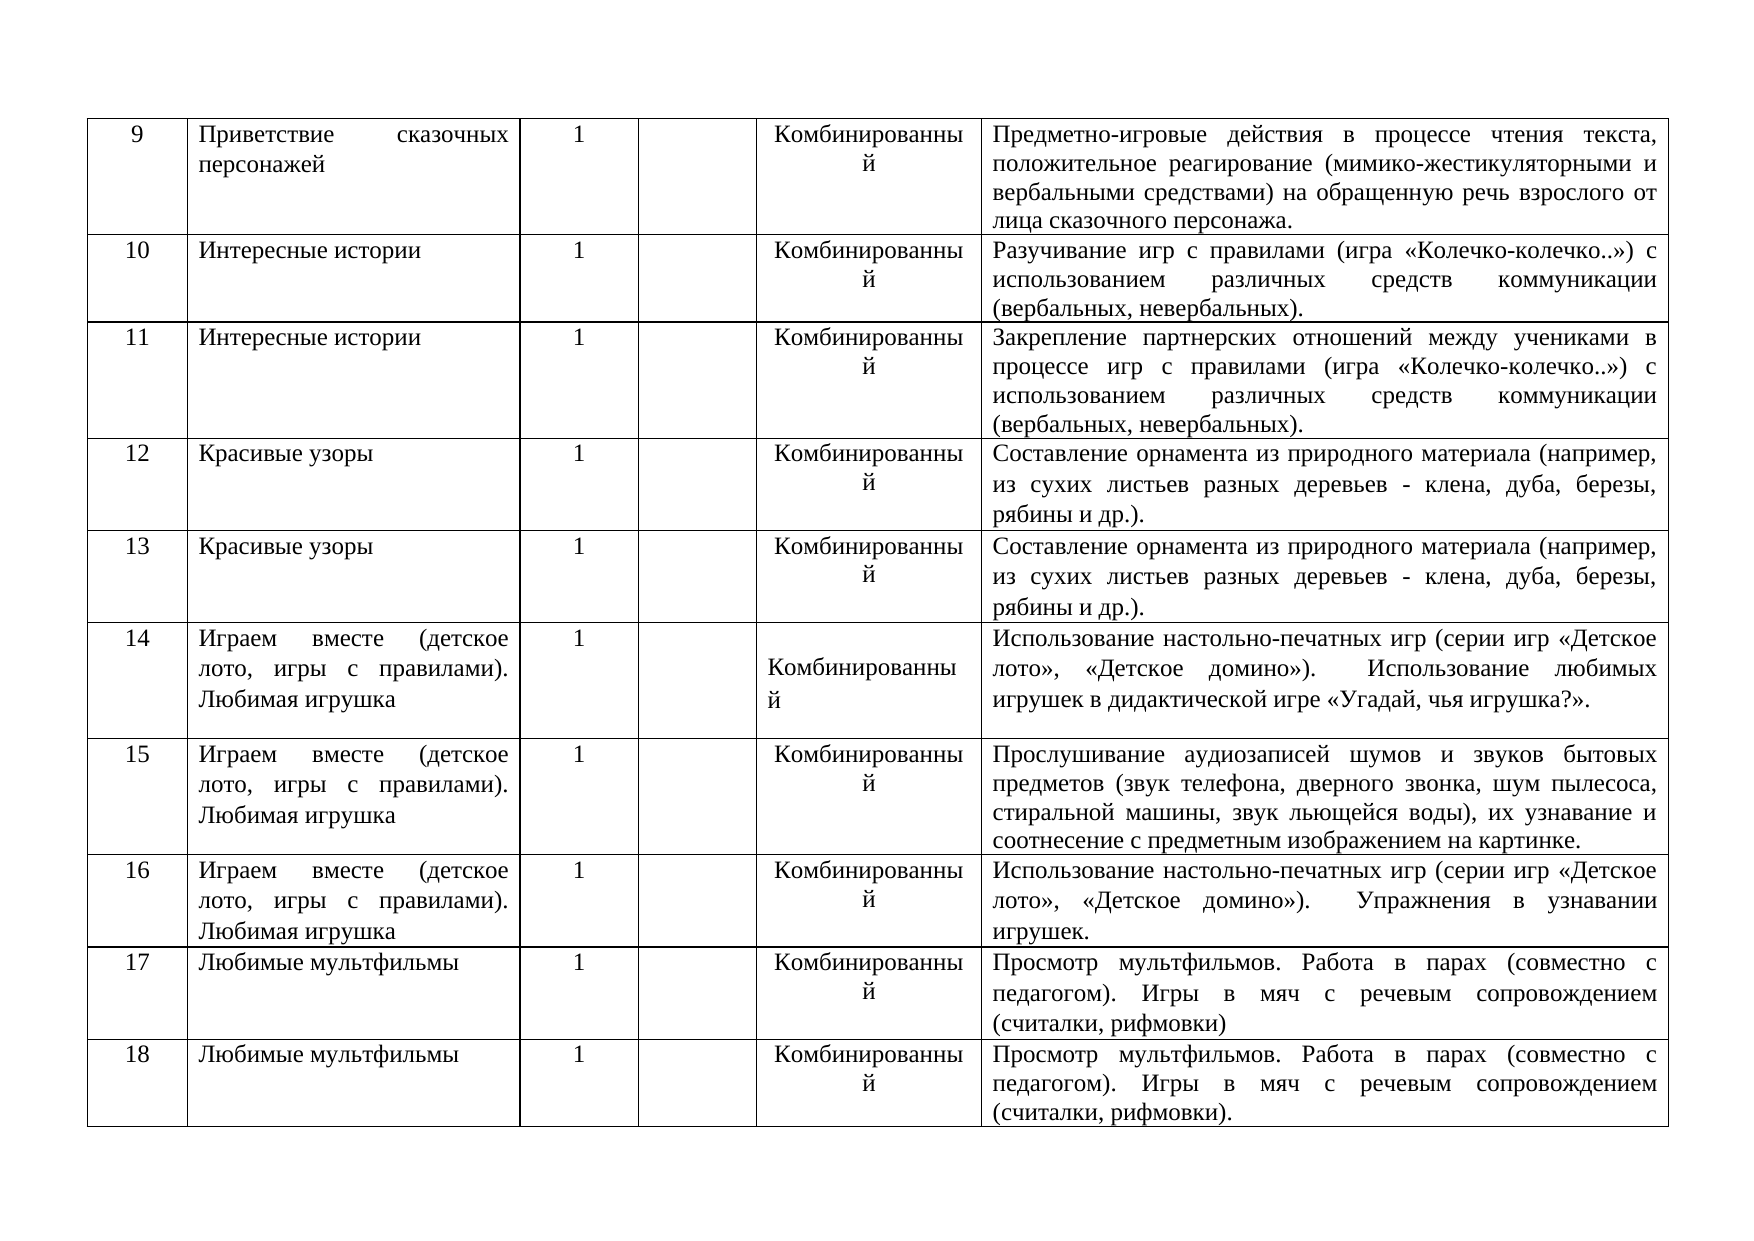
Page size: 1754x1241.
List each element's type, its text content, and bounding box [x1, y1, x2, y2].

table_cell Играем вместе (детское лото, игры с правилами). Любимая игрушка [188, 855, 519, 946]
table_cell 15 [88, 739, 187, 854]
table_cell Комбинированный [757, 235, 981, 321]
table_cell Просмотр мультфильмов. Работа в парах (совместно с педагогом). Игры в мяч с речевым сопровождением (считалки, рифмовки) [982, 948, 1668, 1038]
table_cell Красивые узоры [188, 439, 519, 530]
table_cell Закрепление партнерских отношений между учениками в процессе игр с правилами (игра «Колечко-колечко..») с использованием различных средств коммуникации (вербальных, невербальных). [982, 323, 1668, 437]
table_cell [639, 1040, 756, 1126]
table_cell Играем вместе (детское лото, игры с правилами). Любимая игрушка [188, 739, 519, 854]
table_cell Комбинированный [757, 531, 981, 622]
table_cell Комбинированный [757, 1040, 981, 1126]
table_cell 1 [521, 739, 638, 854]
table_cell Любимые мультфильмы [188, 948, 519, 1038]
table_cell 18 [88, 1040, 187, 1126]
table_cell 10 [88, 235, 187, 321]
table_cell [639, 439, 756, 530]
table_cell Любимые мультфильмы [188, 1040, 519, 1126]
table_cell 1 [521, 235, 638, 321]
table_cell [639, 739, 756, 854]
table_cell Красивые узоры [188, 531, 519, 622]
table_cell [639, 119, 756, 234]
table_cell Комбинированный [757, 323, 981, 437]
table_cell 16 [88, 855, 187, 946]
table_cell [982, 119, 1668, 234]
table_cell [639, 623, 756, 738]
table_cell 11 [88, 323, 187, 437]
table_cell 1 [521, 948, 638, 1038]
table_cell 1 [521, 323, 638, 437]
table_cell Использование настольно-печатных игр (серии игр «Детское лото», «Детское домино»). Упражнения в узнавании игрушек. [982, 855, 1668, 946]
table_cell 14 [88, 623, 187, 738]
table_cell [639, 323, 756, 437]
table_cell Комбинированный [757, 119, 981, 234]
table_cell [639, 531, 756, 622]
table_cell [188, 119, 519, 234]
table_cell Интересные истории [188, 323, 519, 437]
table_cell [639, 948, 756, 1038]
table_cell 1 [521, 439, 638, 530]
table_cell 1 [521, 1040, 638, 1126]
table_cell Комбинированный [757, 439, 981, 530]
table_cell 9 [88, 119, 187, 234]
table_cell 12 [88, 439, 187, 530]
table_cell Интересные истории [188, 235, 519, 321]
table_cell Играем вместе (детское лото, игры с правилами). Любимая игрушка [188, 623, 519, 738]
table_cell Комбинированный [757, 948, 981, 1038]
table_cell 1 [521, 531, 638, 622]
table_cell 1 [521, 623, 638, 738]
table_cell Разучивание игр с правилами (игра «Колечко-колечко..») с использованием различных средств коммуникации (вербальных, невербальных). [982, 235, 1668, 321]
table_cell [639, 235, 756, 321]
table_cell Просмотр мультфильмов. Работа в парах (совместно с педагогом). Игры в мяч с речевым сопровождением (считалки, рифмовки). [982, 1040, 1668, 1126]
table_cell Составление орнамента из природного материала (например, из сухих листьев разных деревьев - клена, дуба, березы, рябины и др.). [982, 439, 1668, 530]
table_cell Комбинированный [757, 855, 981, 946]
table_cell [639, 855, 756, 946]
table_cell Комбинированный [757, 623, 981, 738]
table_cell 1 [521, 119, 638, 234]
table_cell Составление орнамента из природного материала (например, из сухих листьев разных деревьев - клена, дуба, березы, рябины и др.). [982, 531, 1668, 622]
table_cell Комбинированный [757, 739, 981, 854]
table_cell 1 [521, 855, 638, 946]
table_cell 17 [88, 948, 187, 1038]
table_cell 13 [88, 531, 187, 622]
table_cell Прослушивание аудиозаписей шумов и звуков бытовых предметов (звук телефона, дверного звонка, шум пылесоса, стиральной машины, звук льющейся воды), их узнавание и соотнесение с предметным изображением на картинке. [982, 739, 1668, 854]
table_cell Использование настольно-печатных игр (серии игр «Детское лото», «Детское домино»). Использование любимых игрушек в дидактической игре «Угадай, чья игрушка?». [982, 623, 1668, 738]
